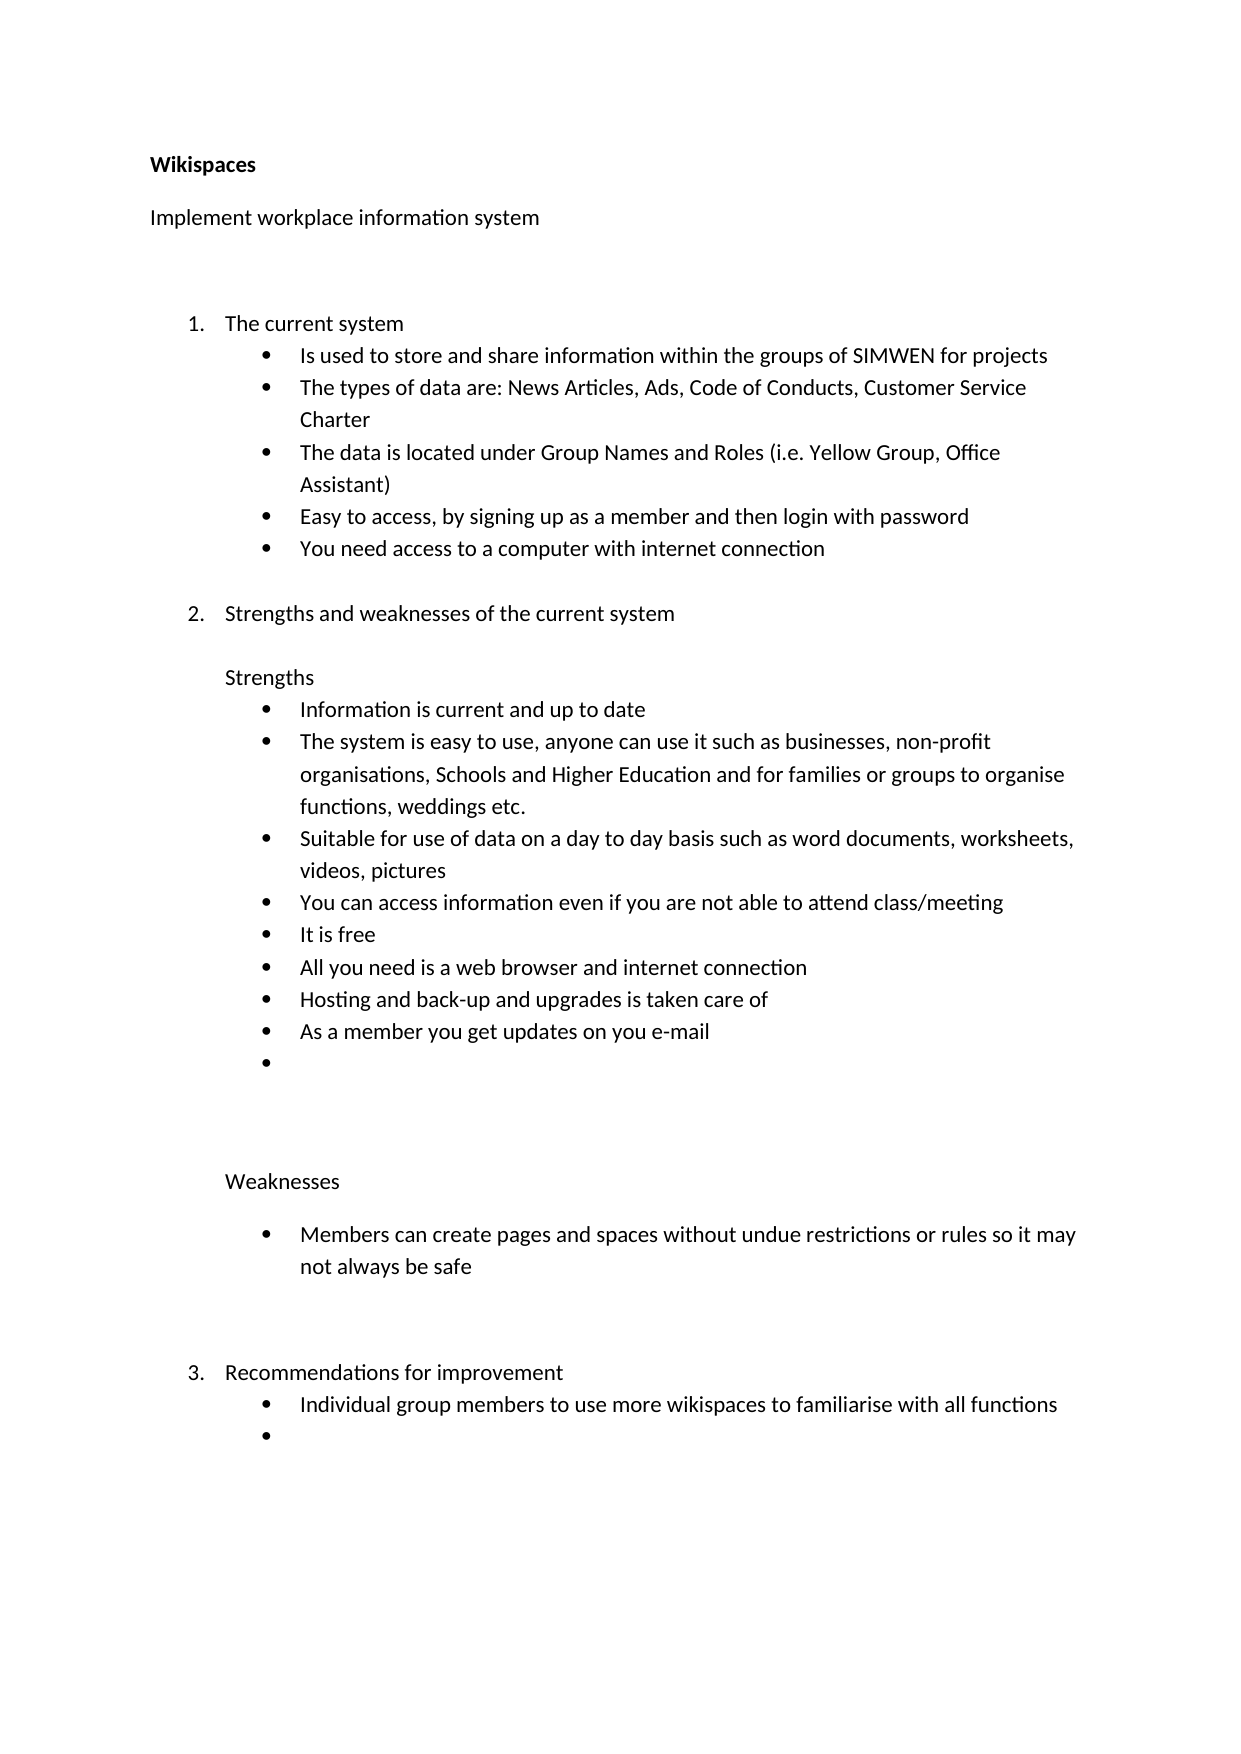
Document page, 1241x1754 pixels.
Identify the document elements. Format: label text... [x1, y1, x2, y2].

list You can access information even if you are not able to attend class/meeting [262, 888, 1090, 916]
list Information is current and up to date [262, 695, 1090, 723]
list The system is easy to use, anyone can use it such as businesses, non-profit organisations, Schools and Higher Education and for families or groups to organise functions, weddings etc. [262, 727, 1090, 820]
list Strengths and weaknesses of the current system [187, 599, 1090, 627]
list Strengths [225, 663, 1090, 691]
list You need access to a computer with internet connection [262, 534, 1090, 562]
list Suitable for use of data on a day to day basis such as word documents, worksheets, videos, pictures [262, 824, 1090, 884]
list The data is located under Group Names and Roles (i.e. Yellow Group, Office Assistant) [262, 438, 1090, 498]
list Easy to access, by signing up as a member and then login with password [262, 502, 1090, 530]
list Is used to store and share information within the groups of SIMWEN for projects [262, 341, 1090, 369]
list The current system [187, 309, 1090, 337]
list All you need is a web browser and internet connection [262, 953, 1090, 981]
list Recommendations for improvement [187, 1358, 1090, 1386]
list Members can create pages and spaces without undue restrictions or rules so it may not always be safe [262, 1220, 1090, 1280]
list Individual group members to use more wikispaces to familiarise with all functions [262, 1390, 1090, 1418]
list The types of data are: News Articles, Ads, Code of Conducts, Customer Service Charter [262, 373, 1090, 434]
list Hosting and back-up and upgrades is taken care of [262, 985, 1090, 1013]
text Wikispaces [150, 150, 1090, 178]
text Weaknesses [225, 1167, 1090, 1195]
list As a member you get updates on you e-mail [262, 1017, 1090, 1045]
list It is free [262, 921, 1090, 949]
text Implement workplace information system [150, 203, 1090, 231]
